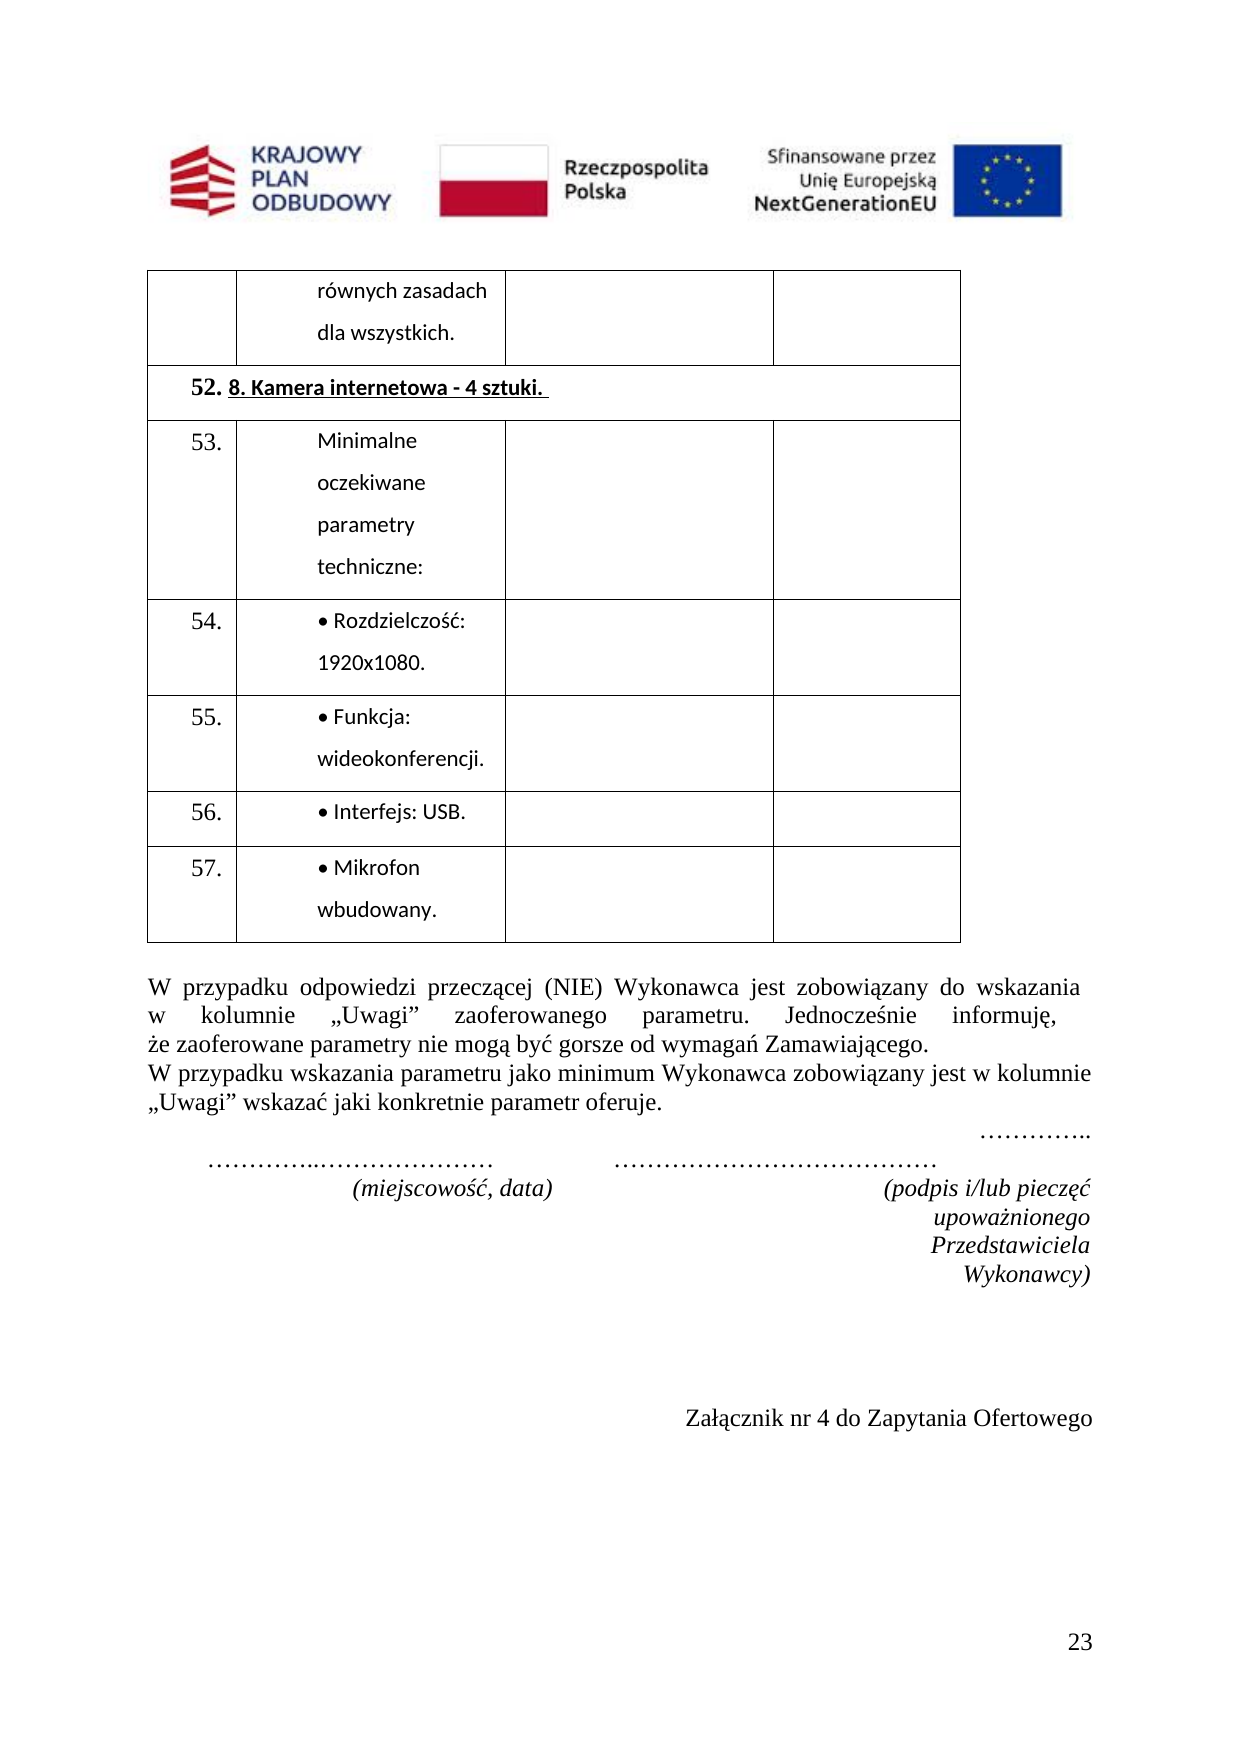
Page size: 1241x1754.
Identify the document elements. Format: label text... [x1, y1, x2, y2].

table_cell [506, 847, 773, 942]
table_cell [148, 421, 236, 599]
table_cell [506, 421, 773, 599]
table_cell [774, 271, 960, 365]
table_cell [774, 421, 960, 599]
picture [147, 122, 1085, 241]
table_cell [148, 600, 236, 695]
table_cell [148, 847, 236, 942]
table_cell 8. Kamera internetowa - 4 sztuki. [148, 366, 960, 420]
table_cell • Rozdzielczość: 1920x1080. [237, 600, 505, 695]
text W przypadku wskazania parametru jako minimum Wykonawca zobowiązany jest w kolumnie „Uwagi” wskazać jaki konkretnie parametr oferuje. [148, 1058, 1093, 1115]
table_cell [506, 600, 773, 695]
text …………..…………..………………… ………………………………… [207, 1115, 1093, 1173]
text W przypadku odpowiedzi przeczącej (NIE) Wykonawca jest zobowiązany do wskazania w kolumnie „Uwagi” zaoferowanego parametru. Jednocześnie informuję, że zaoferowane parametry nie mogą być gorsze od wymagań Zamawiającego. [148, 972, 1093, 1058]
table_cell [148, 792, 236, 846]
text Załącznik nr 4 do Zapytania Ofertowego [148, 1403, 1093, 1432]
text (miejscowość, data) (podpis i/lub pieczęć upoważnionego [207, 1173, 1093, 1230]
table_cell [506, 696, 773, 791]
table_cell • Funkcja: wideokonferencji. [237, 696, 505, 791]
table_cell [148, 271, 236, 365]
table_cell [774, 792, 960, 846]
table_cell [506, 271, 773, 365]
table_cell [148, 696, 236, 791]
table_cell • Mikrofon wbudowany. [237, 847, 505, 942]
table_cell • Interfejs: USB. [237, 792, 505, 846]
text Przedstawiciela Wykonawcy) [207, 1230, 1093, 1288]
table_cell [506, 792, 773, 846]
table_cell [774, 847, 960, 942]
table_cell [774, 600, 960, 695]
table_cell [774, 696, 960, 791]
table_cell Minimalne oczekiwane parametry techniczne: [237, 421, 505, 599]
